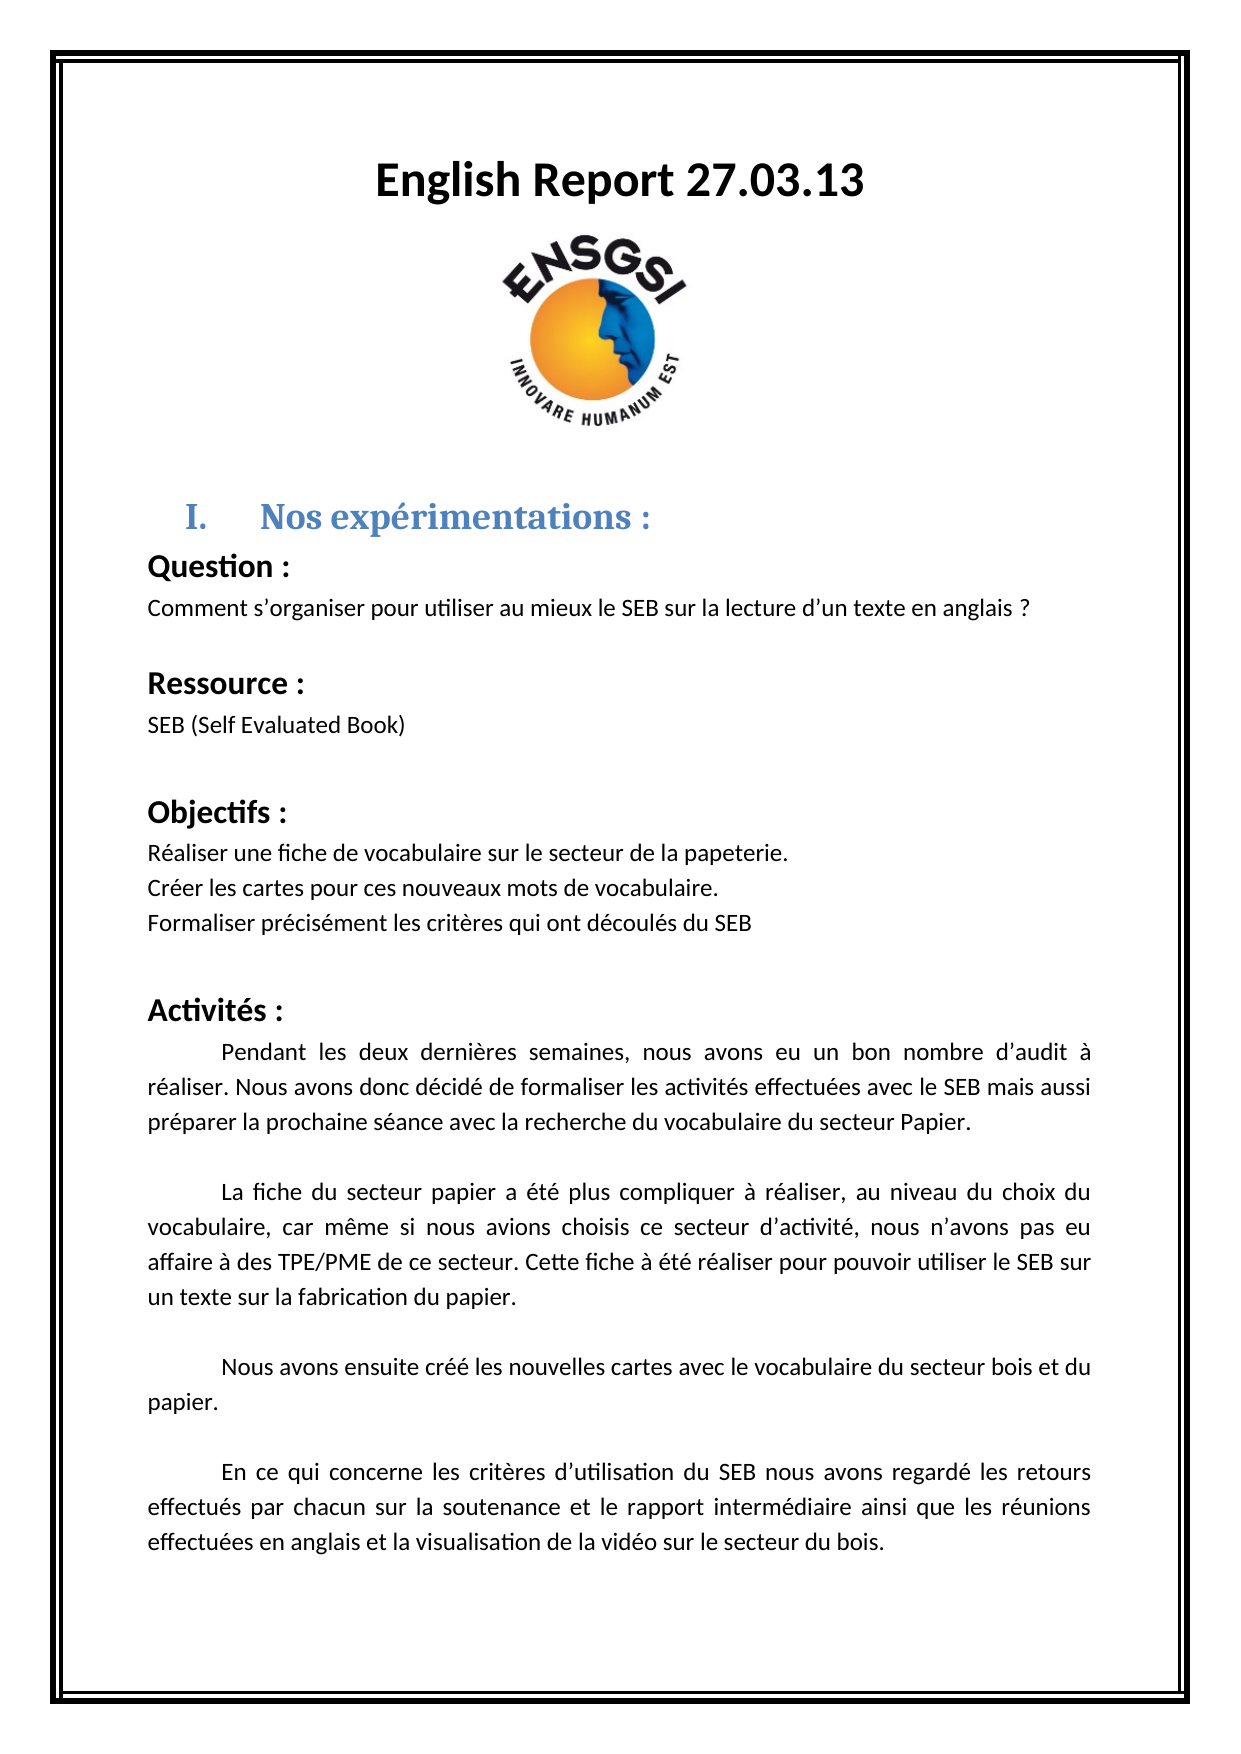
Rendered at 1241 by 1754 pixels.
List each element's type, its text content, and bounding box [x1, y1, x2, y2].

text En ce qui concerne les critères d’utilisation du SEB nous avons regardé les retours effectués par chacun sur la soutenance et le rapport intermédiaire ainsi que les réunions effectuées en anglais et la visualisation de la vidéo sur le secteur du bois. [147, 1456, 1093, 1557]
text English Report 27.03.13 [147, 147, 1093, 208]
text Créer les cartes pour ces nouveaux mots de vocabulaire. [147, 873, 1093, 903]
text Nous avons ensuite créé les nouvelles cartes avec le vocabulaire du secteur bois et du papier. [147, 1351, 1093, 1417]
text Objectifs : [147, 791, 1093, 832]
text SEB (Self Evaluated Book) [147, 709, 1093, 739]
picture [297, 232, 895, 429]
text Formaliser précisément les critères qui ont découlés du SEB [147, 908, 1093, 938]
text Réaliser une fiche de vocabulaire sur le secteur de la papeterie. [147, 838, 1093, 868]
text Comment s’organiser pour utiliser au mieux le SEB sur la lecture d’un texte en anglais ? [147, 592, 1093, 623]
text Pendant les deux dernières semaines, nous avons eu un bon nombre d’audit à réaliser. Nous avons donc décidé de formaliser les activités effectuées avec le SEB mais aussi préparer la prochaine séance avec la recherche du vocabulaire du secteur Papier. [147, 1036, 1093, 1137]
text Ressource : [147, 662, 1093, 703]
subtitle Nos expérimentations : [185, 496, 1093, 539]
text Question : [147, 546, 1093, 586]
text La fiche du secteur papier a été plus compliquer à réaliser, au niveau du choix du vocabulaire, car même si nous avions choisis ce secteur d’activité, nous n’avons pas eu affaire à des TPE/PME de ce secteur. Cette fiche à été réaliser pour pouvoir utiliser le SEB sur un texte sur la fabrication du papier. [147, 1176, 1093, 1312]
text Activités : [147, 989, 1093, 1030]
